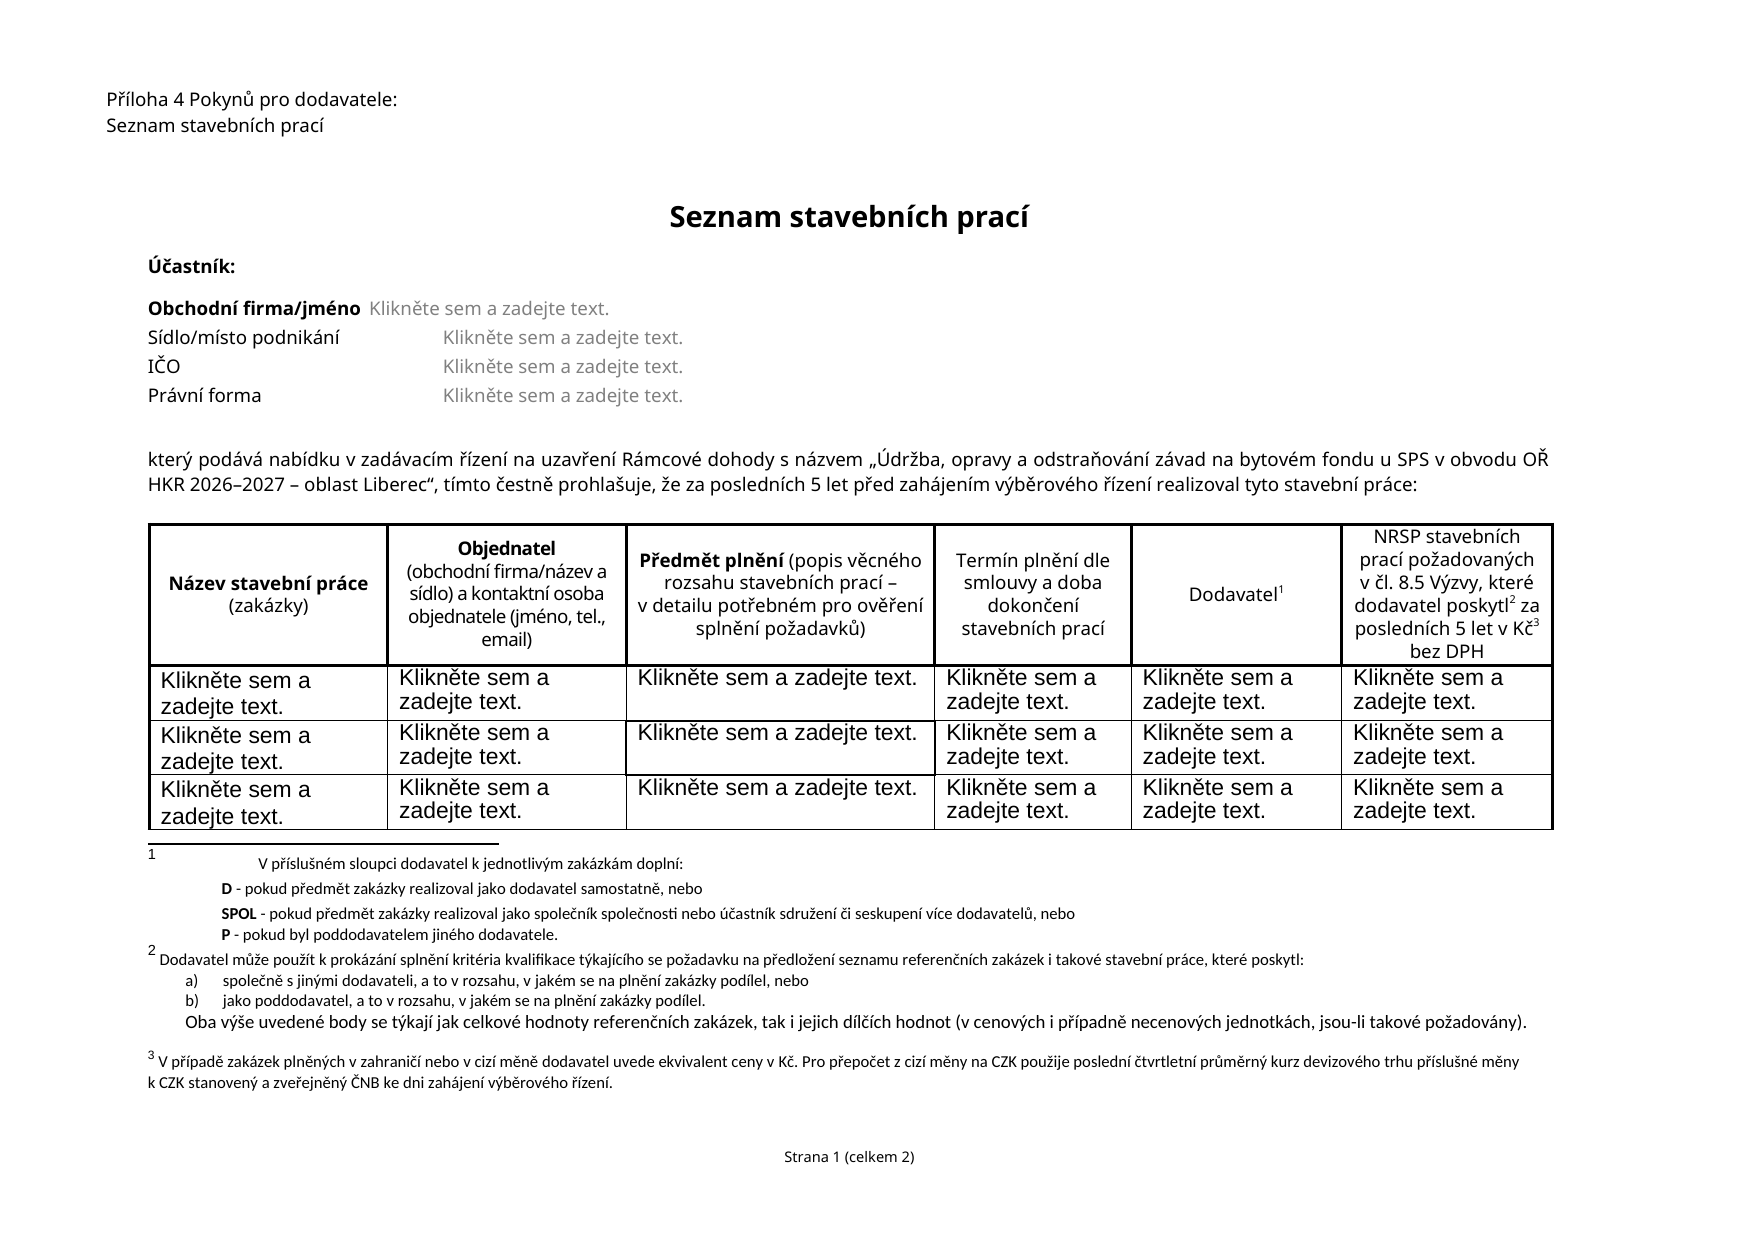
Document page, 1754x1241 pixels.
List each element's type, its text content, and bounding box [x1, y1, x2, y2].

text IČO [148, 350, 1551, 379]
table_header NRSP stavebních prací požadovaných v čl. 8.5 Výzvy, které dodavatel poskytl za posledních 5 let v Kč bez DPH [1343, 526, 1551, 664]
text Účastník: [148, 249, 1551, 279]
table_header Objednatel (obchodní firma/název a sídlo) a kontaktní osoba objednatele (jméno, tel., email) [389, 526, 625, 664]
text Sídlo/místo podnikání [148, 321, 1551, 350]
text Obchodní firma/jméno [148, 292, 1551, 321]
text Právní forma [148, 379, 1551, 408]
table_header Předmět plnění (popis věcného rozsahu stavebních prací – v detailu potřebném pro ověření splnění požadavků) [628, 526, 933, 664]
text který podává nabídku v zadávacím řízení na uzavření Rámcové dohody s názvem „Údržba, opravy a odstraňování závad na bytovém fondu u SPS v obvodu OŘ HKR 2026–2027 – oblast Liberec“, tímto čestně prohlašuje, že za posledních 5 let před zahájením výběrového řízení realizoval tyto stavební práce: [148, 446, 1551, 497]
table_header Název stavební práce (zakázky) [151, 526, 386, 664]
title Seznam stavebních prací [148, 196, 1551, 236]
table_header Dodavatel [1133, 526, 1340, 664]
table_header Termín plnění dle smlouvy a doba dokončení stavebních prací [936, 526, 1130, 664]
